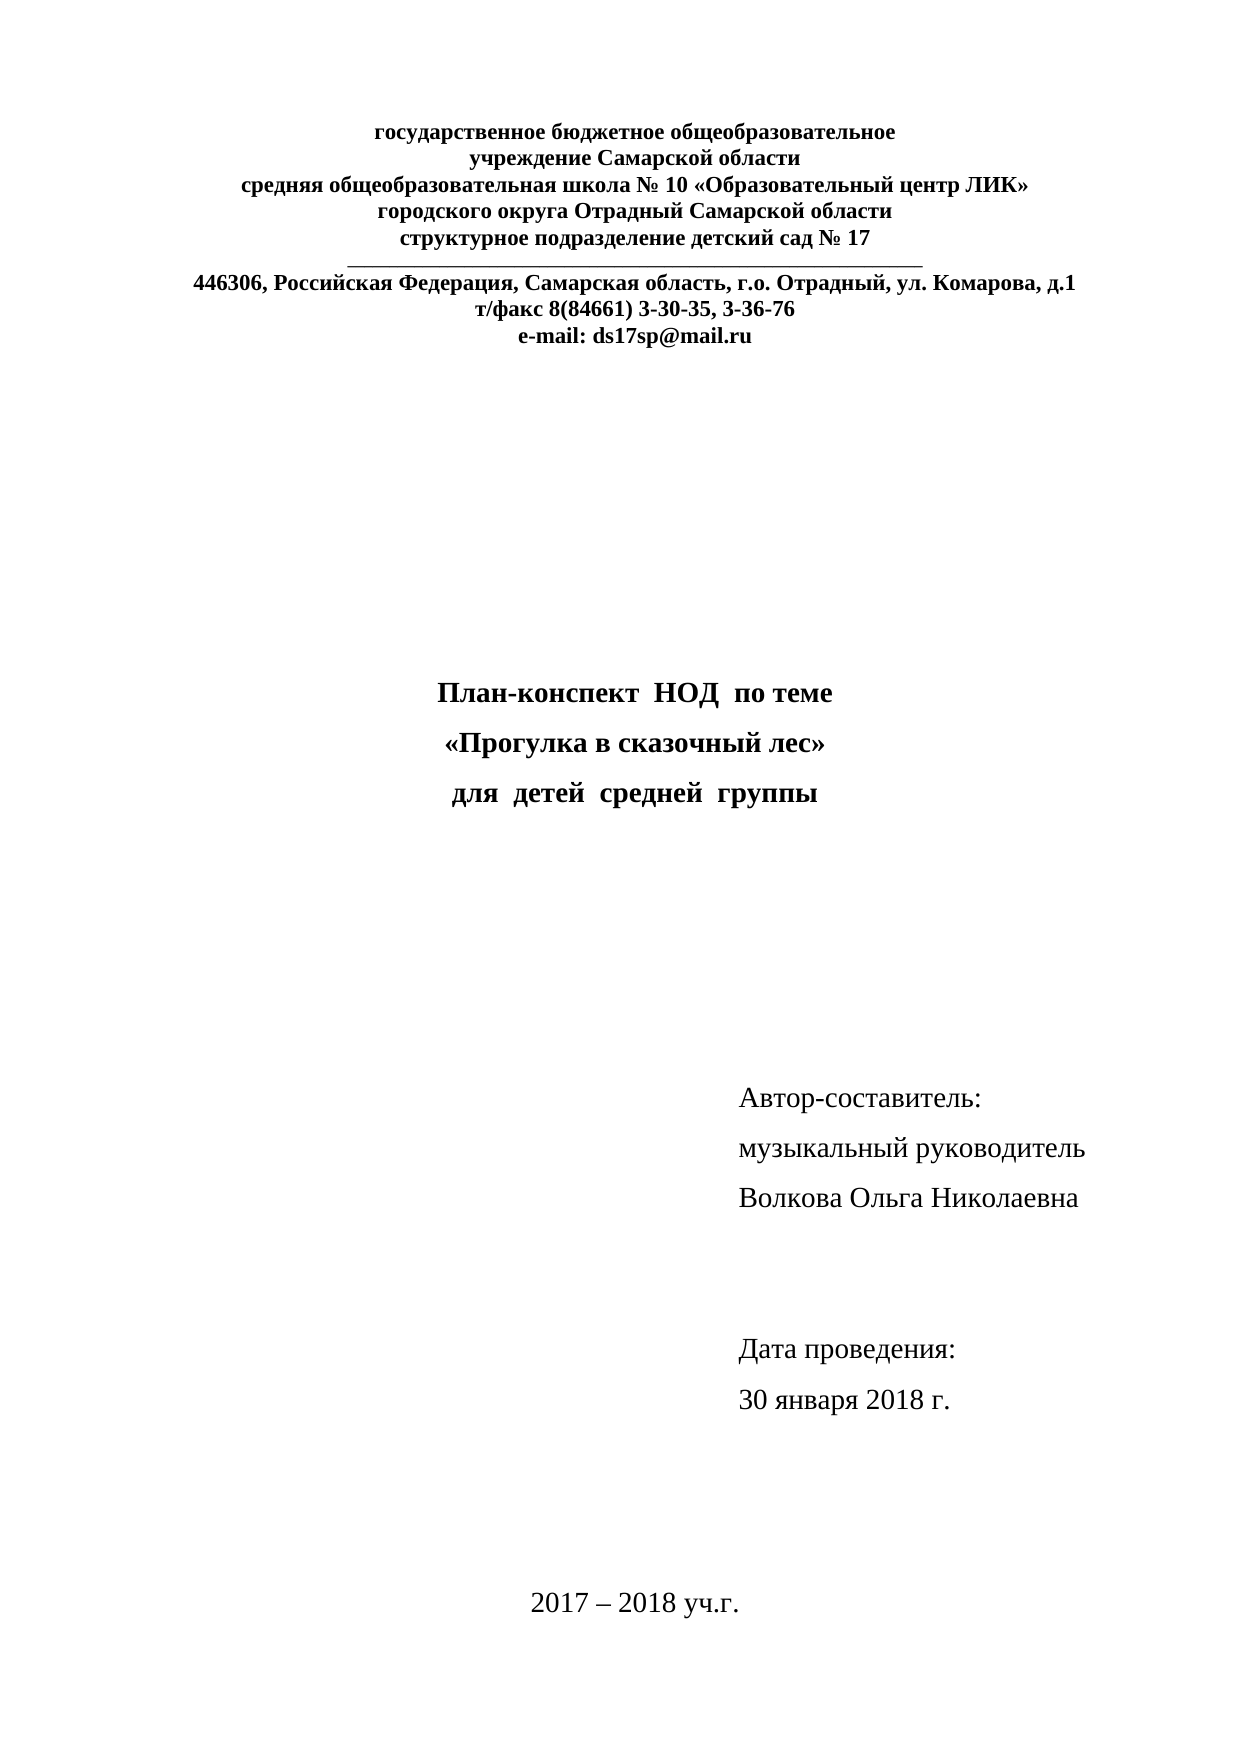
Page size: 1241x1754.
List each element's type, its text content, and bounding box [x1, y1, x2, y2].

text е-mail: ds17sp@mail.ru [118, 322, 1152, 348]
text музыкальный руководитель [118, 1130, 1152, 1164]
text План-конспект НОД по теме [118, 675, 1152, 708]
text средняя общеобразовательная школа № 10 «Образовательный центр ЛИК» [118, 171, 1152, 197]
text Волкова Ольга Николаевна [118, 1181, 1152, 1214]
text Автор-составитель: [118, 1080, 1152, 1113]
text Дата проведения: [738, 1331, 1152, 1365]
text «Прогулка в сказочный лес» [118, 725, 1152, 759]
text структурное подразделение детский сад № 17 [118, 223, 1152, 250]
text государственное бюджетное общеобразовательное [118, 118, 1152, 144]
text 446306, Российская Федерация, Самарская область, г.о. Отрадный, ул. Комарова, д.1 [118, 269, 1152, 295]
text 30 января 2018 г. [738, 1382, 1152, 1415]
text для детей средней группы [118, 776, 1152, 809]
text городского округа Отрадный Самарской области [118, 197, 1152, 223]
text _____________________________________________________________________ [118, 250, 1152, 269]
text 2017 – 2018 уч.г. [118, 1585, 1152, 1619]
text учреждение Самарской области [118, 144, 1152, 171]
text т/факс 8(84661) 3-30-35, 3-36-76 [118, 295, 1152, 322]
